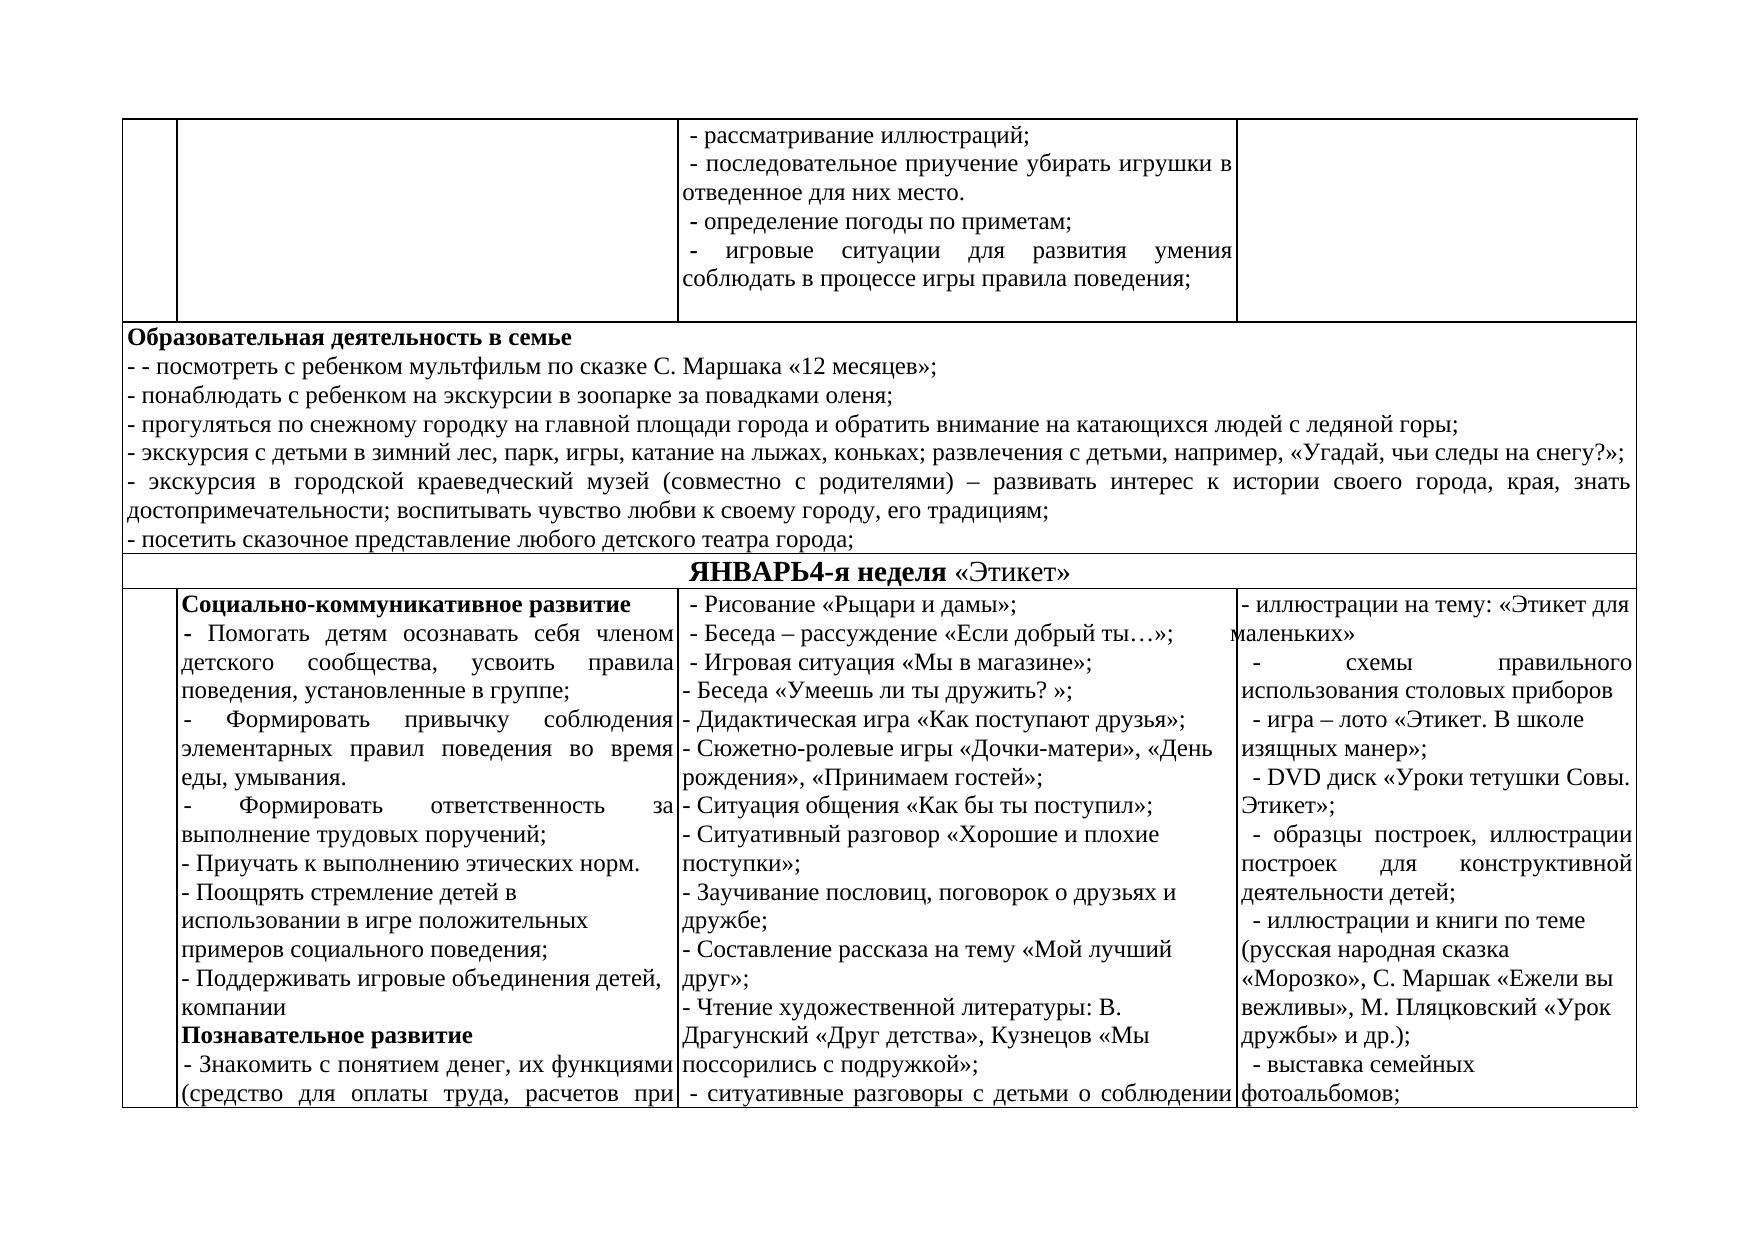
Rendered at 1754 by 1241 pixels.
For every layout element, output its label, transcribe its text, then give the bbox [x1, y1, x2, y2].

table_cell [123, 589, 176, 1107]
table_cell Образовательная деятельность в семье - - посмотреть с ребенком мультфильм по сказке С. Маршака «12 месяцев»; - понаблюдать с ребенком на экскурсии в зоопарке за повадками оленя; - прогуляться по снежному городку на главной площади города и обратить внимание на катающихся людей с ледяной горы; - экскурсия с детьми в зимний лес, парк, игры, катание на лыжах, коньках; развлечения с детьми, например, «Угадай, чьи следы на снегу?»; - экскурсия в городской краеведческий музей (совместно с родителями) – развивать интерес к истории своего города, края, знать достопримечательности; воспитывать чувство любви к своему городу, его традициям; - посетить сказочное представление любого детского театра города; [123, 323, 1636, 552]
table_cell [679, 589, 1236, 1107]
table_cell [123, 120, 176, 321]
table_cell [178, 589, 677, 1107]
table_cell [178, 120, 677, 321]
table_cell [679, 120, 1236, 321]
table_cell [1238, 589, 1636, 1107]
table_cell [1238, 120, 1636, 321]
table_cell ЯНВАРЬ4-я неделя «Этикет» [123, 554, 1636, 588]
